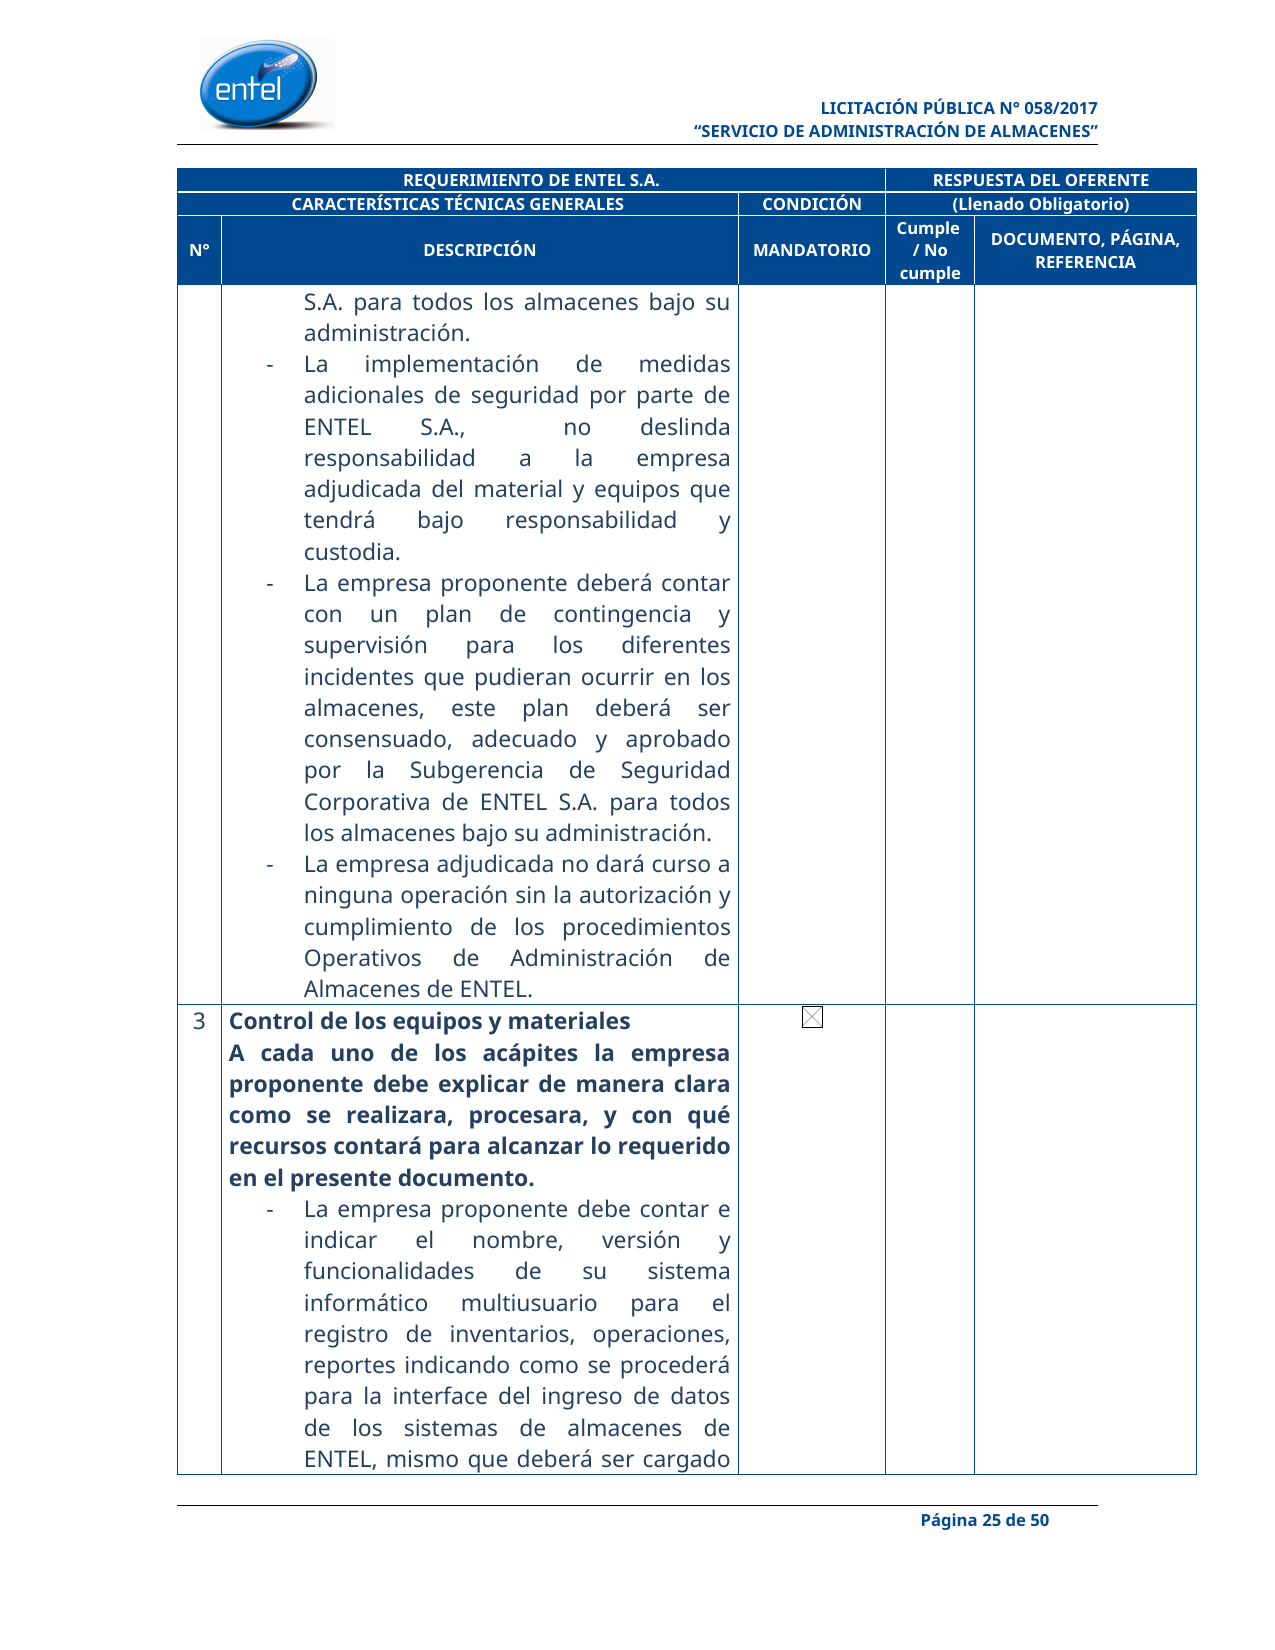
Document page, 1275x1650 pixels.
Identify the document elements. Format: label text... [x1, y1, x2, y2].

table_cell DESCRIPCIÓN [222, 216, 738, 284]
table_cell Cumple / No cumple [886, 216, 974, 284]
table_cell [975, 1005, 1196, 1474]
table_cell [739, 1005, 885, 1474]
picture [199, 38, 335, 130]
table_cell N° [178, 216, 221, 284]
table_cell (Llenado Obligatorio) [886, 193, 1196, 215]
table_cell [739, 285, 885, 1004]
table_cell CARACTERÍSTICAS TÉCNICAS GENERALES [178, 193, 738, 215]
table_cell [886, 1005, 974, 1474]
table_cell 3 [178, 1005, 221, 1474]
table_header REQUERIMIENTO DE ENTEL S.A. [178, 169, 885, 191]
table_cell DOCUMENTO, PÁGINA, REFERENCIA [975, 216, 1196, 284]
table_header RESPUESTA DEL OFERENTE [886, 169, 1196, 191]
table_cell 2 [178, 285, 221, 1004]
table_cell [975, 285, 1196, 1004]
table_cell MANDATORIO [739, 216, 885, 284]
table_cell CONDICIÓN [739, 193, 885, 215]
table_cell [886, 285, 974, 1004]
